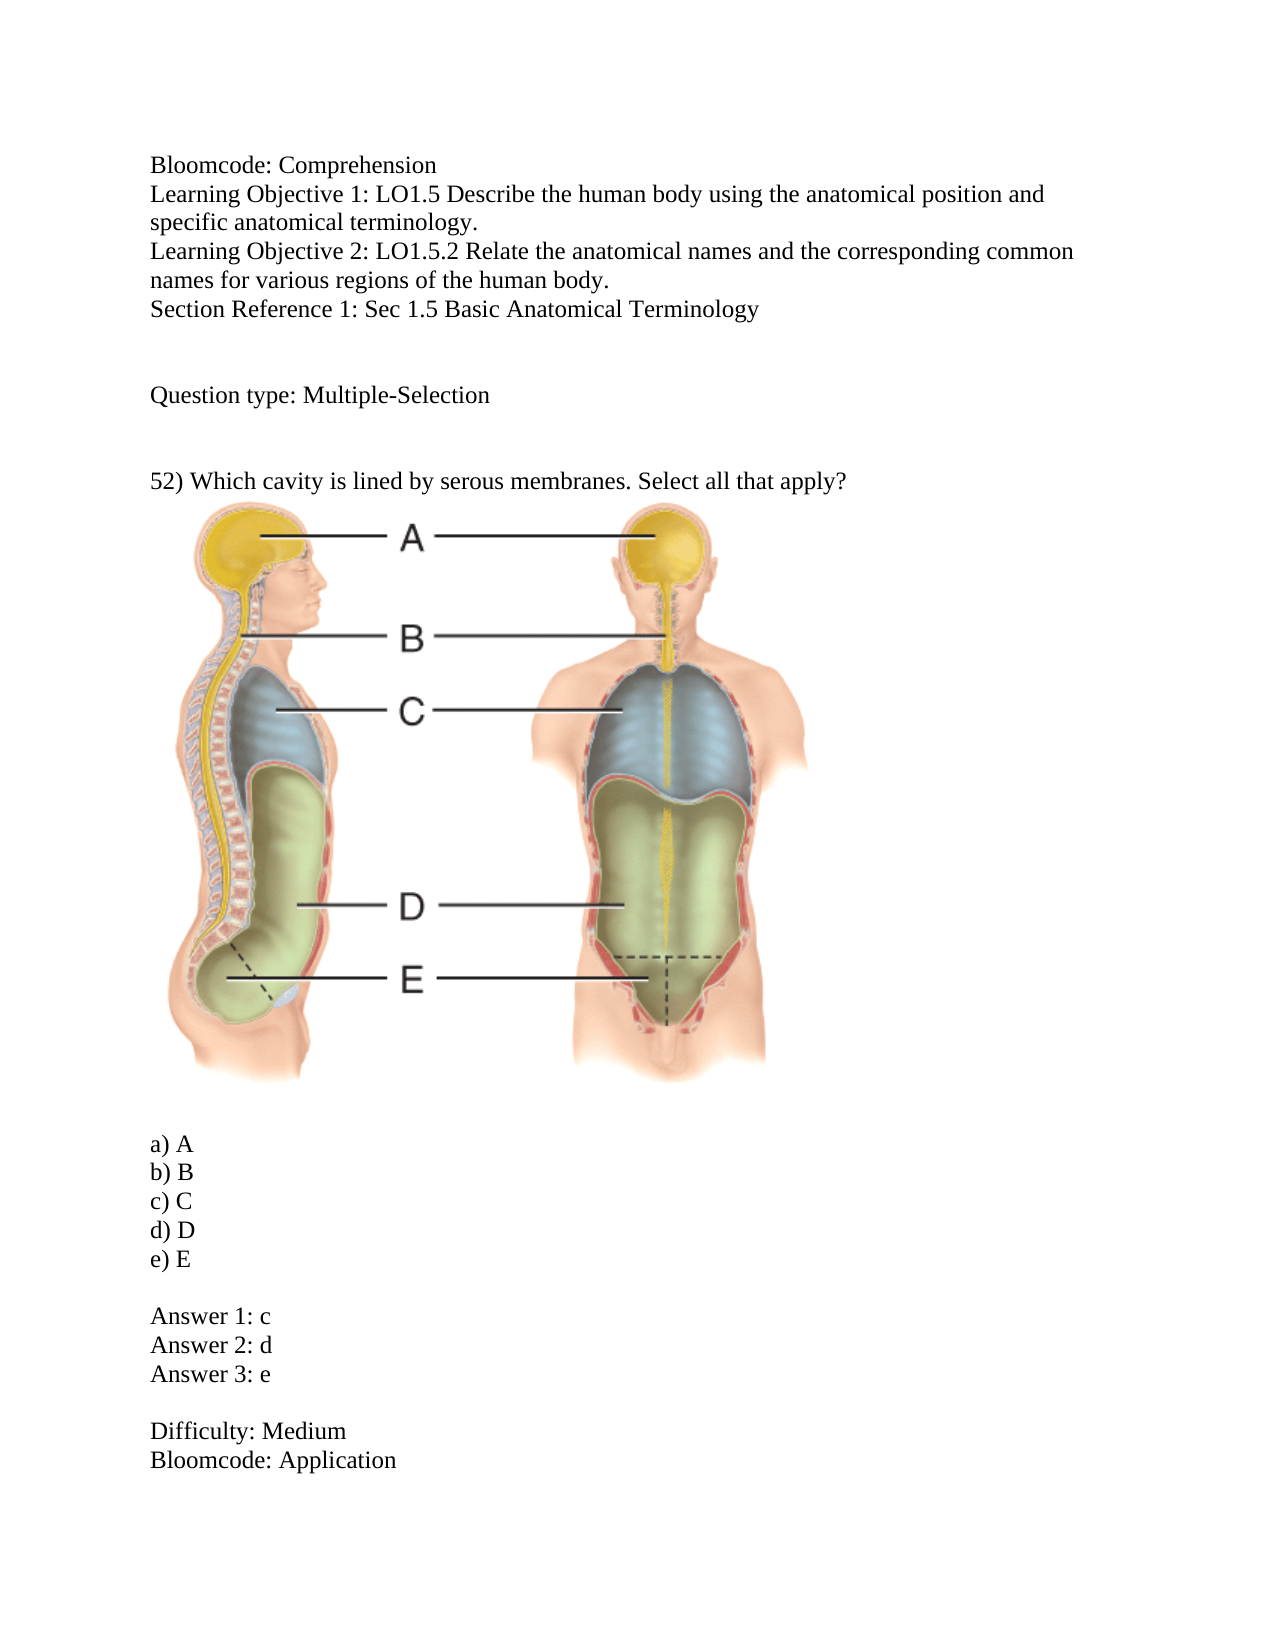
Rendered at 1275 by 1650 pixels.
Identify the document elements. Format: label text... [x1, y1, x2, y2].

text Difficulty: Medium [150, 1416, 1125, 1445]
text Section Reference 1: Sec 1.5 Basic Anatomical Terminology [150, 294, 1125, 322]
text Answer 1: c [150, 1301, 1125, 1330]
text c) C [150, 1186, 1125, 1215]
text Answer 3: e [150, 1359, 1125, 1387]
text Bloomcode: Comprehension [150, 150, 1125, 179]
text b) B [150, 1157, 1125, 1186]
text Learning Objective 1: LO1.5 Describe the human body using the anatomical position and specific anatomical terminology. [150, 179, 1125, 236]
text d) D [150, 1215, 1125, 1244]
text a) A [150, 1129, 1125, 1157]
text Bloomcode: Application [150, 1445, 1125, 1474]
text Learning Objective 2: LO1.5.2 Relate the anatomical names and the corresponding common names for various regions of the human body. [150, 236, 1125, 294]
text Answer 2: d [150, 1330, 1125, 1359]
picture [150, 495, 817, 1100]
text Question type: Multiple-Selection [150, 380, 1125, 409]
text e) E [150, 1244, 1125, 1272]
